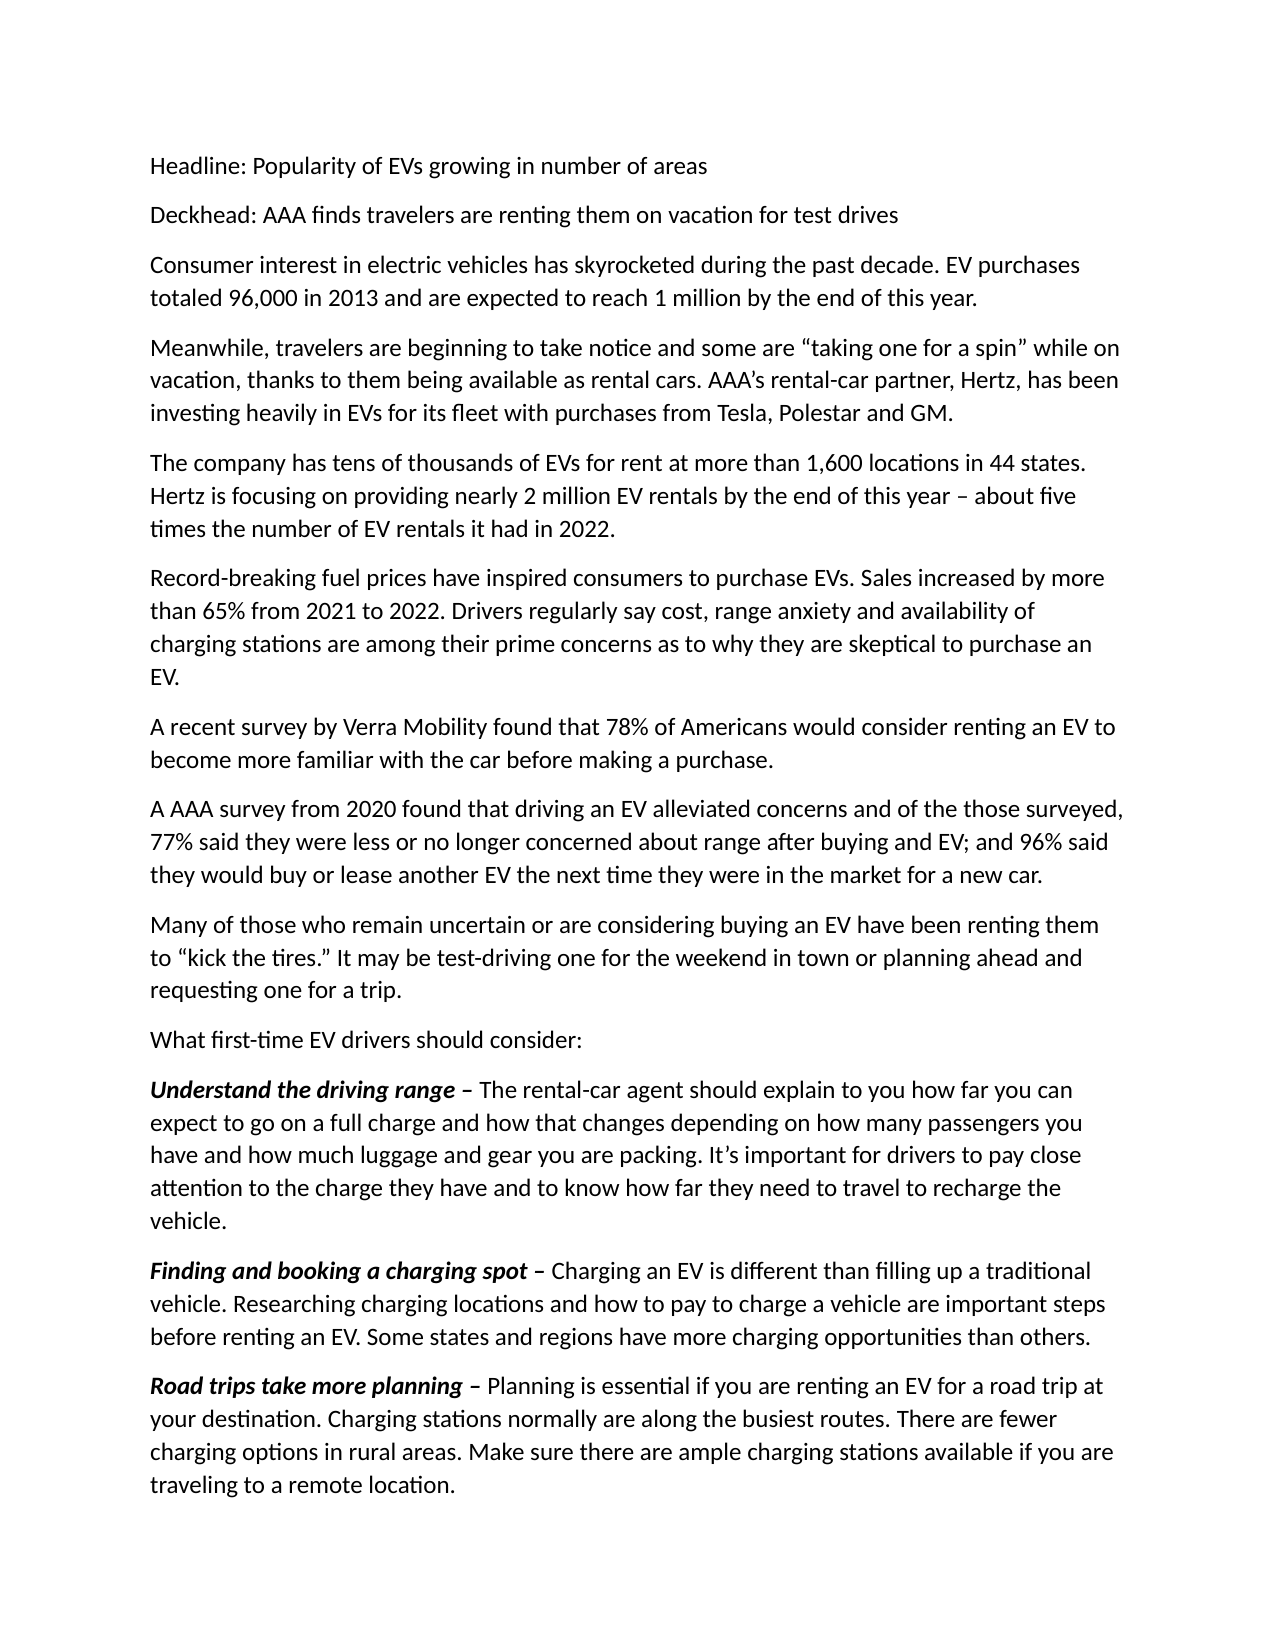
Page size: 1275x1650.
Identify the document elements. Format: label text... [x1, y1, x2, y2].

text What first-time EV drivers should consider: [150, 1024, 1125, 1055]
text A AAA survey from 2020 found that driving an EV alleviated concerns and of the those surveyed, 77% said they were less or no longer concerned about range after buying and EV; and 96% said they would buy or lease another EV the next time they were in the market for a new car. [150, 793, 1125, 890]
text A recent survey by Verra Mobility found that 78% of Americans would consider renting an EV to become more familiar with the car before making a purchase. [150, 711, 1125, 774]
text Road trips take more planning – Planning is essential if you are renting an EV for a road trip at your destination. Charging stations normally are along the busiest routes. There are fewer charging options in rural areas. Make sure there are ample charging stations available if you are traveling to a remote location. [150, 1370, 1125, 1500]
text Consumer interest in electric vehicles has skyrocketed during the past decade. EV purchases totaled 96,000 in 2013 and are expected to reach 1 million by the end of this year. [150, 249, 1125, 313]
text Record-breaking fuel prices have inspired consumers to purchase EVs. Sales increased by more than 65% from 2021 to 2022. Drivers regularly say cost, range anxiety and availability of charging stations are among their prime concerns as to why they are skeptical to purchase an EV. [150, 562, 1125, 692]
text The company has tens of thousands of EVs for rent at more than 1,600 locations in 44 states. Hertz is focusing on providing nearly 2 million EV rentals by the end of this year – about five times the number of EV rentals it had in 2022. [150, 447, 1125, 543]
text Understand the driving range – The rental-car agent should explain to you how far you can expect to go on a full charge and how that changes depending on how many passengers you have and how much luggage and gear you are packing. It’s important for drivers to pay close attention to the charge they have and to know how far they need to travel to recharge the vehicle. [150, 1074, 1125, 1236]
text Headline: Popularity of EVs growing in number of areas [150, 150, 1125, 181]
text Many of those who remain uncertain or are considering buying an EV have been renting them to “kick the tires.” It may be test-driving one for the weekend in town or planning ahead and requesting one for a trip. [150, 909, 1125, 1005]
text Finding and booking a charging spot – Charging an EV is different than filling up a traditional vehicle. Researching charging locations and how to pay to charge a vehicle are important steps before renting an EV. Some states and regions have more charging opportunities than others. [150, 1255, 1125, 1351]
text Meanwhile, travelers are beginning to take notice and some are “taking one for a spin” while on vacation, thanks to them being available as rental cars. AAA’s rental-car partner, Hertz, has been investing heavily in EVs for its fleet with purchases from Tesla, Polestar and GM. [150, 332, 1125, 428]
text Deckhead: AAA finds travelers are renting them on vacation for test drives [150, 199, 1125, 230]
